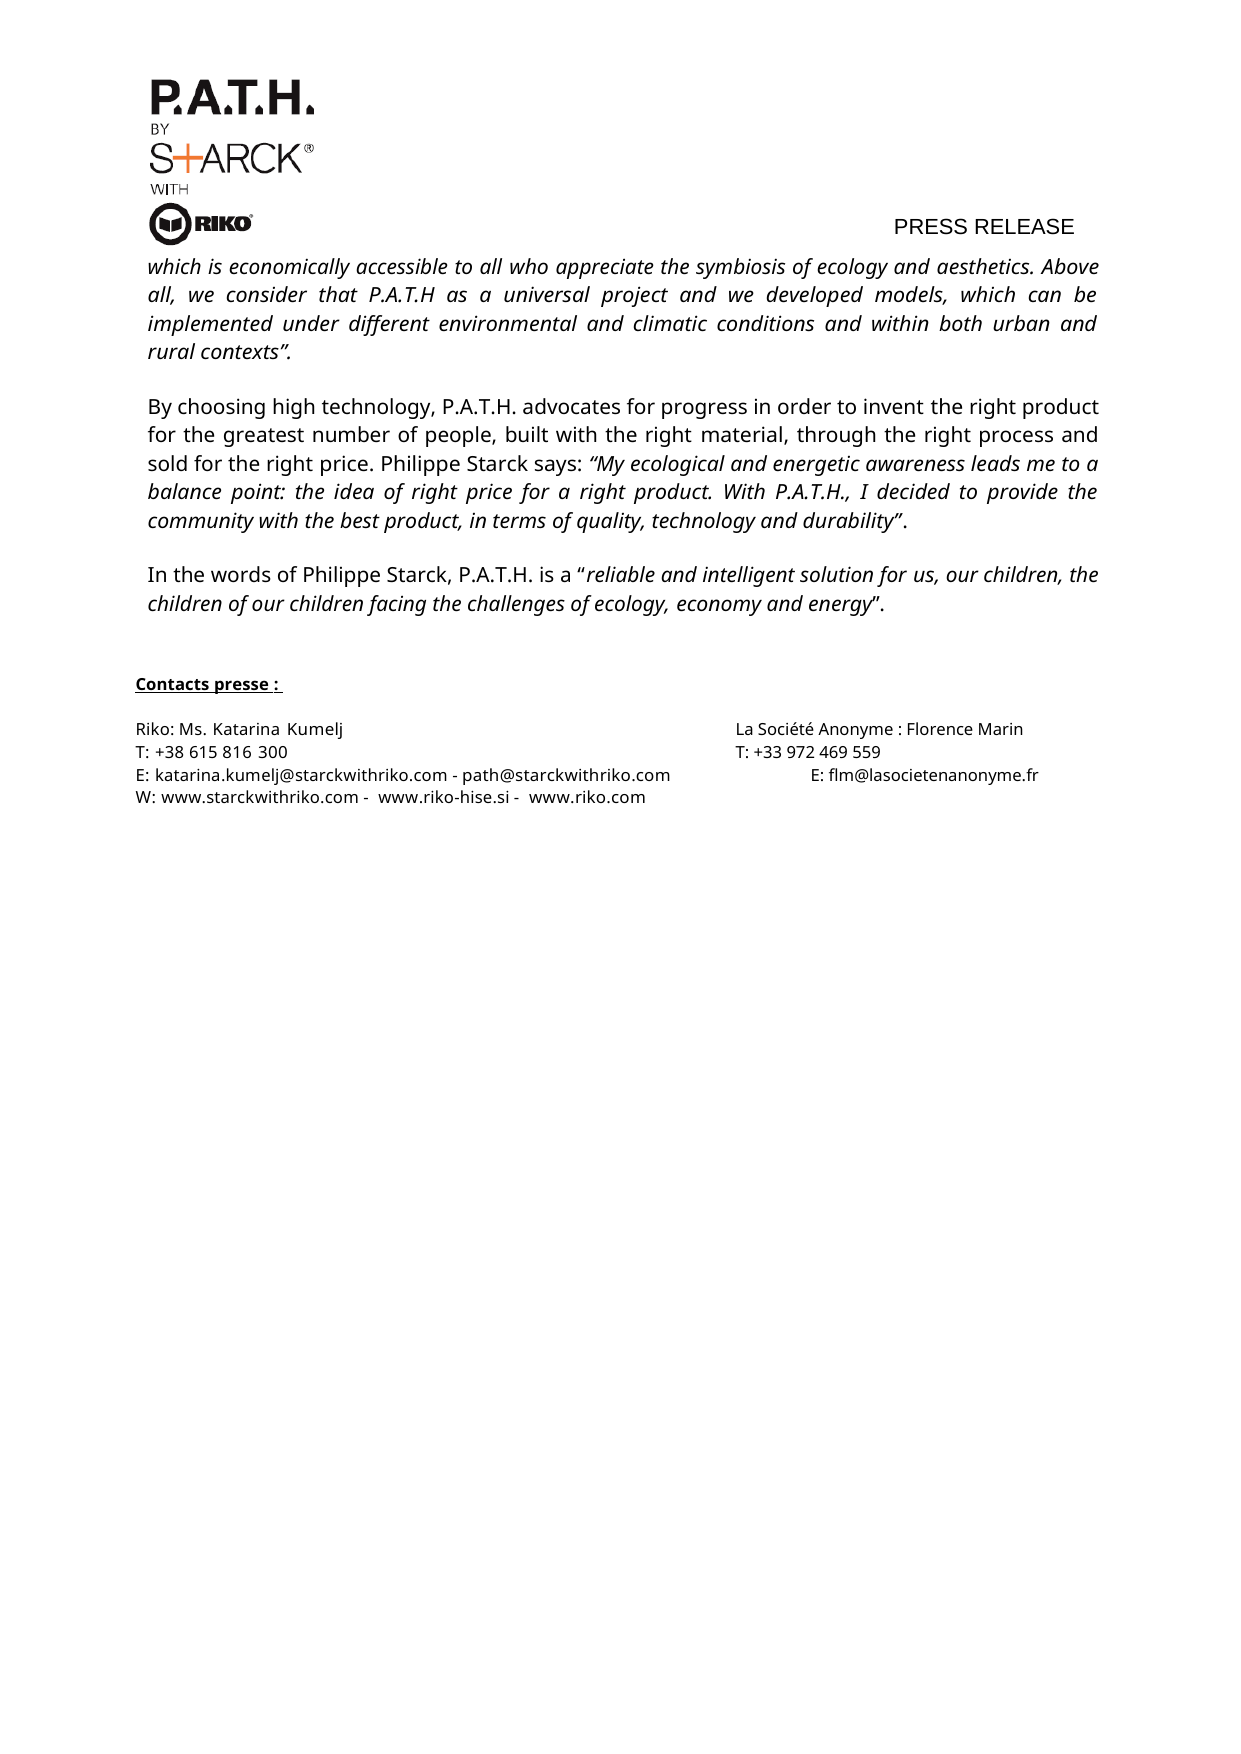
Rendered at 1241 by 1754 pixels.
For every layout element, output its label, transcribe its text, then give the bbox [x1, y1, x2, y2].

text In the words of Philippe Starck, P.A.T.H. is a “reliable and intelligent solution for us, our children, the children of our children facing the challenges of ecology, economy and energy’’. [147, 561, 1099, 617]
text E: katarina.kumelj@starckwithriko.com - path@starckwithriko.com E: flm@lasocietenanonyme.fr [135, 763, 1107, 786]
text T: +38 615 816 300 T: +33 972 469 559 [135, 741, 1107, 763]
text Riko: Ms. Katarina Kumelj La Société Anonyme : Florence Marin [135, 718, 1107, 741]
picture [147, 73, 316, 248]
text By choosing high technology, P.A.T.H. advocates for progress in order to invent the right product for the greatest number of people, built with the right material, through the right process and sold for the right price. Philippe Starck says: “My ecological and energetic awareness leads me to a balance point: the idea of right price for a right product. With P.A.T.H., I decided to provide the community with the best product, in terms of quality, technology and durability”. [147, 392, 1099, 534]
text Contacts presse : [135, 672, 1099, 695]
text W: www.starckwithriko.com - www.riko-hise.si - www.riko.com [135, 786, 1107, 809]
